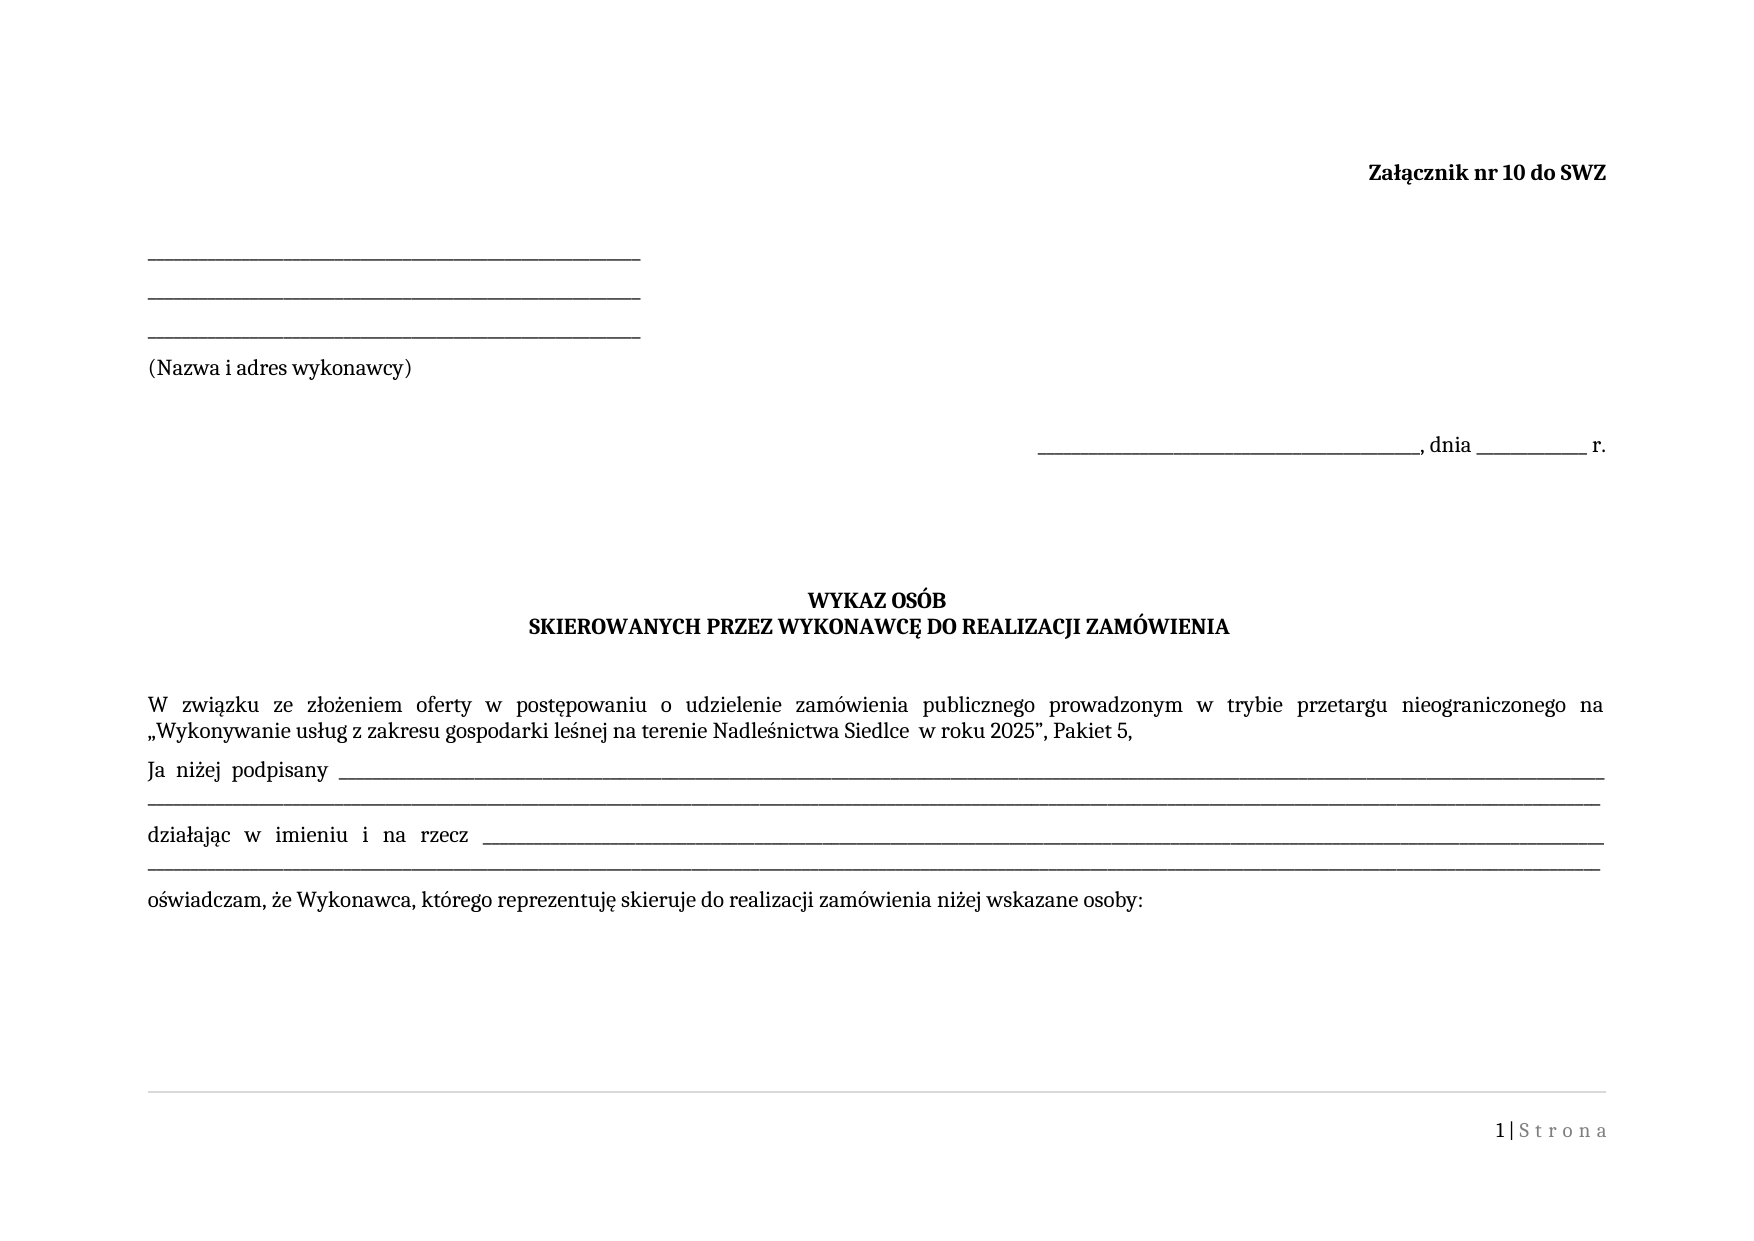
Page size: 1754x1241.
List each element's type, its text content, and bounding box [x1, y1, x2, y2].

text __________________________________________________________ [148, 238, 1606, 264]
text działając w imieniu i na rzecz ____________________________________________________________________________________________________________________________________ ___________________________________________________________________________________________________________________________________________________________________________ [148, 822, 1606, 875]
text Załącznik nr 10 do SWZ [148, 160, 1606, 186]
text __________________________________________________________ [148, 277, 1606, 303]
text (Nazwa i adres wykonawcy) [148, 354, 1606, 381]
text W związku ze złożeniem oferty w postępowaniu o udzielenie zamówienia publicznego prowadzonym w trybie przetargu nieograniczonego na „Wykonywanie usług z zakresu gospodarki leśnej na terenie Nadleśnictwa Siedlce w roku 2025”, Pakiet 5, [148, 692, 1606, 744]
text _____________________________________________, dnia _____________ r. [148, 432, 1606, 458]
text oświadczam, że Wykonawca, którego reprezentuję skieruje do realizacji zamówienia niżej wskazane osoby: [148, 887, 1606, 913]
text __________________________________________________________ [148, 316, 1606, 342]
text WYKAZ OSÓB SKIEROWANYCH PRZEZ WYKONAWCĘ DO REALIZACJI ZAMÓWIENIA [148, 587, 1606, 640]
text Ja niżej podpisany _____________________________________________________________________________________________________________________________________________________ ___________________________________________________________________________________________________________________________________________________________________________ [148, 757, 1606, 809]
